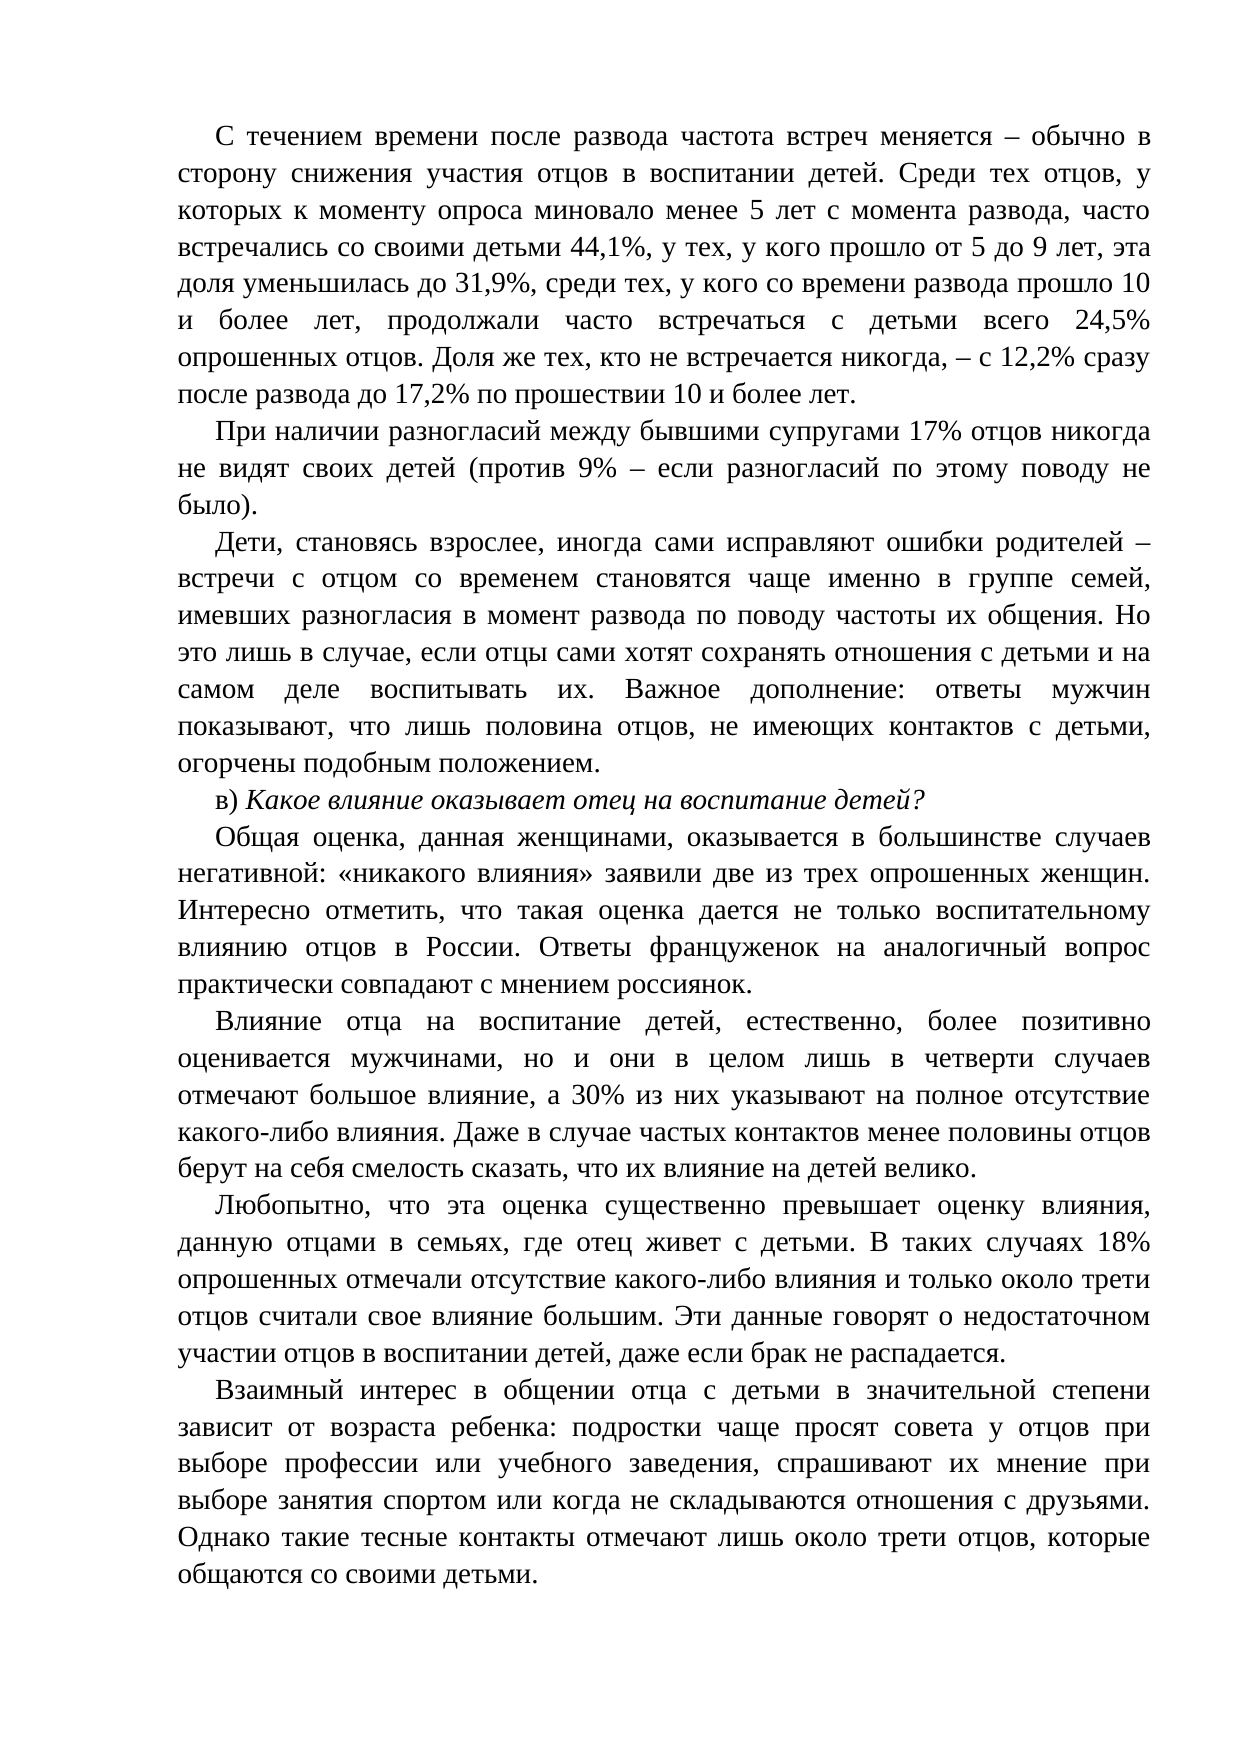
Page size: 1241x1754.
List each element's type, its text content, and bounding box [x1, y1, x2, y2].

text Влияние отца на воспитание детей, естественно, более позитивно оценивается мужчинами, но и они в целом лишь в четверти случаев отмечают большое влияние, а 30% из них указывают на полное отсутствие какого-либо влияния. Даже в случае частых контактов менее половины отцов берут на себя смелость сказать, что их влияние на детей велико. [177, 1003, 1152, 1184]
text Общая оценка, данная женщинами, оказывается в большинстве случаев негативной: «никакого влияния» заявили две из трех опрошенных женщин. Интересно отметить, что такая оценка дается не только воспитательному влиянию отцов в России. Ответы француженок на аналогичный вопрос практически совпадают с мнением россиянок. [177, 819, 1152, 1000]
text Взаимный интерес в общении отца с детьми в значительной степени зависит от возраста ребенка: подростки чаще просят совета у отцов при выборе профессии или учебного заведения, спрашивают их мнение при выборе занятия спортом или когда не складываются отношения с друзьями. Однако такие тесные контакты отмечают лишь около трети отцов, которые общаются со своими детьми. [177, 1372, 1152, 1590]
text С течением времени после развода частота встреч меняется – обычно в сторону снижения участия отцов в воспитании детей. Среди тех отцов, у которых к моменту опроса миновало менее 5 лет с момента развода, часто встречались со своими детьми 44,1%, у тех, у кого прошло от 5 до 9 лет, эта доля уменьшилась до 31,9%, среди тех, у кого со времени развода прошло 10 и более лет, продолжали часто встречаться с детьми всего 24,5% опрошенных отцов. Доля же тех, кто не встречается никогда, – с 12,2% сразу после развода до 17,2% по прошествии 10 и более лет. [177, 118, 1152, 410]
text Дети, становясь взрослее, иногда сами исправляют ошибки родителей – встречи с отцом со временем становятся чаще именно в группе семей, имевших разногласия в момент развода по поводу частоты их общения. Но это лишь в случае, если отцы сами хотят сохранять отношения с детьми и на самом деле воспитывать их. Важное дополнение: ответы мужчин показывают, что лишь половина отцов, не имеющих контактов с детьми, огорчены подобным положением. [177, 524, 1152, 778]
text Любопытно, что эта оценка существенно превышает оценку влияния, данную отцами в семьях, где отец живет с детьми. В таких случаях 18% опрошенных отмечали отсутствие какого-либо влияния и только около трети отцов считали свое влияние большим. Эти данные говорят о недостаточном участии отцов в воспитании детей, даже если брак не распадается. [177, 1187, 1152, 1368]
text в) Какое влияние оказывает отец на воспитание детей? [177, 782, 1152, 815]
text При наличии разногласий между бывшими супругами 17% отцов никогда не видят своих детей (против 9% – если разногласий по этому поводу не было). [177, 413, 1152, 520]
